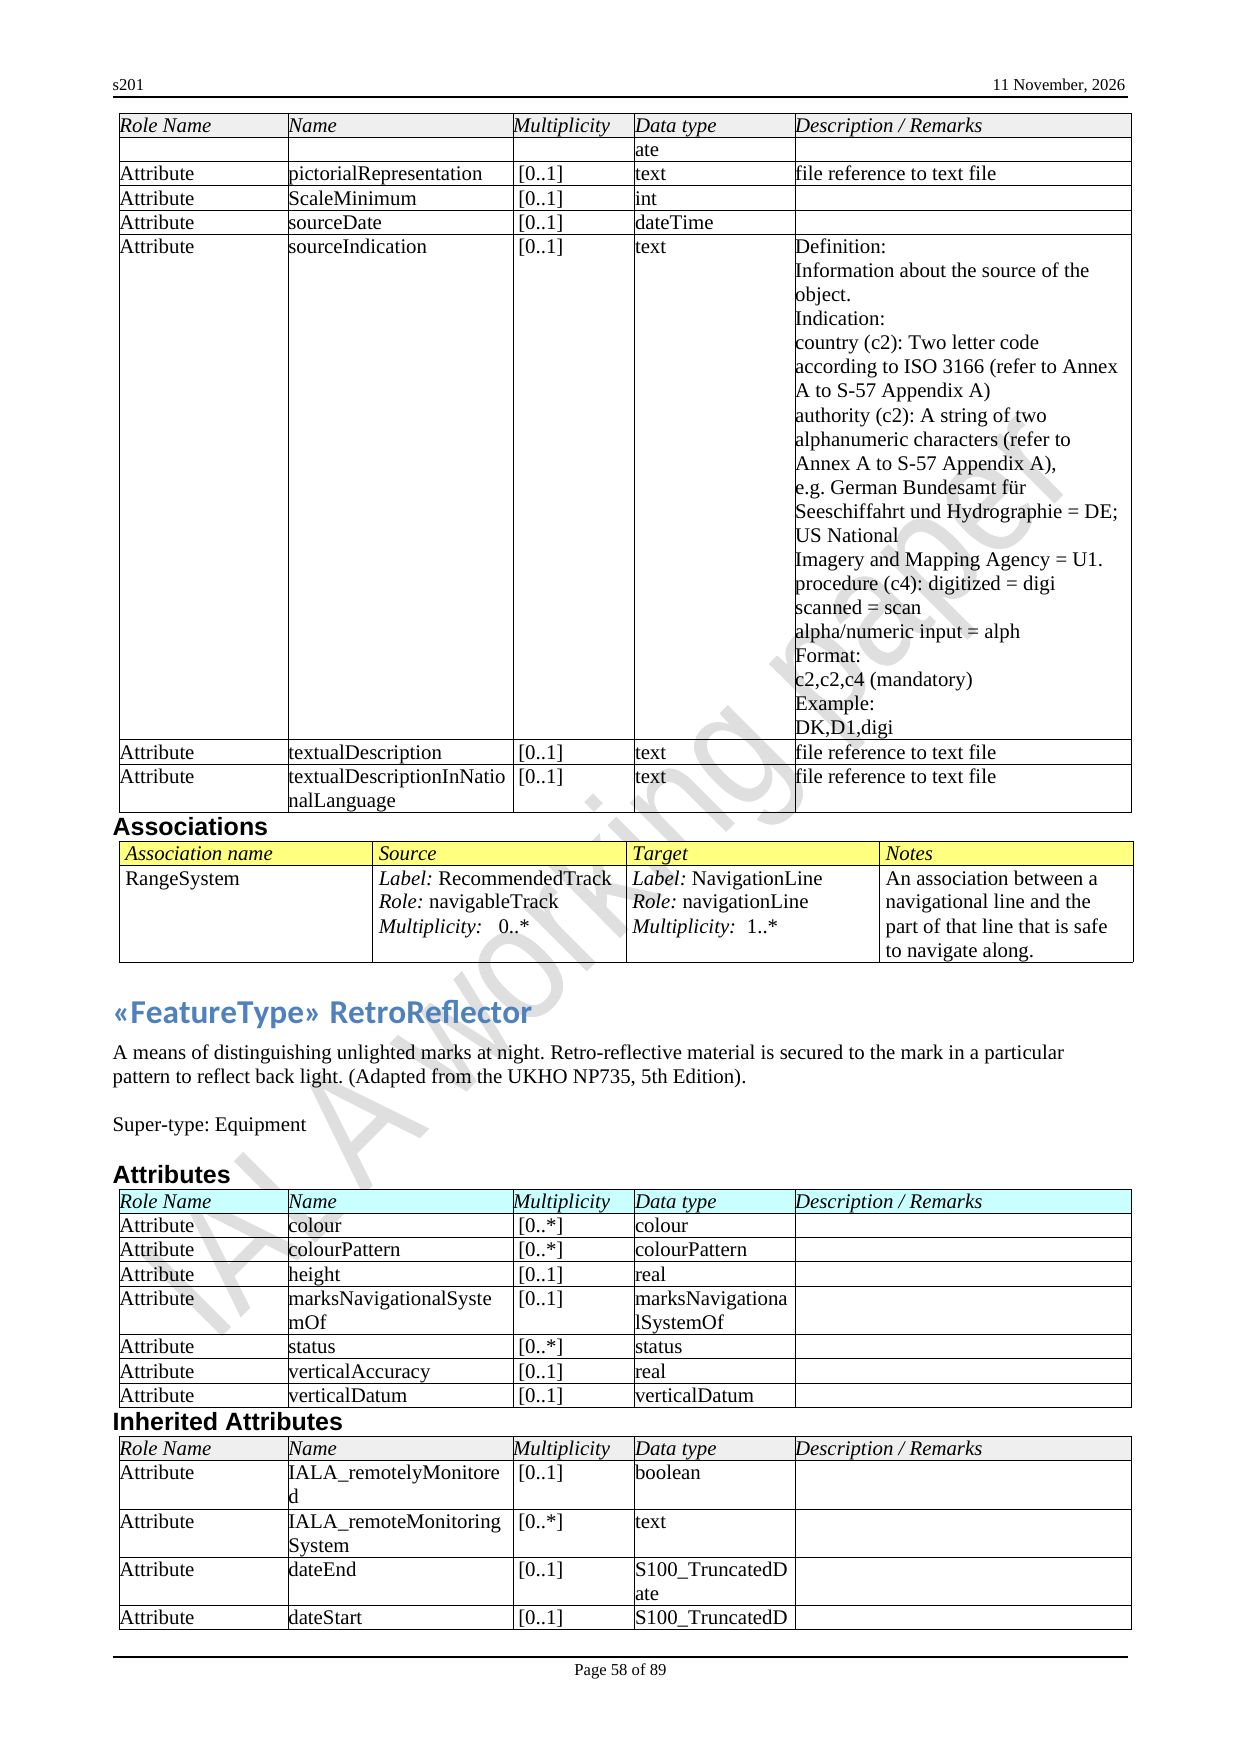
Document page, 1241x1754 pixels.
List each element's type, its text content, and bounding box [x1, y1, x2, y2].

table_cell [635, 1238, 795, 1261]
subtitle «FeatureType» RetroReflector [112, 991, 1128, 1031]
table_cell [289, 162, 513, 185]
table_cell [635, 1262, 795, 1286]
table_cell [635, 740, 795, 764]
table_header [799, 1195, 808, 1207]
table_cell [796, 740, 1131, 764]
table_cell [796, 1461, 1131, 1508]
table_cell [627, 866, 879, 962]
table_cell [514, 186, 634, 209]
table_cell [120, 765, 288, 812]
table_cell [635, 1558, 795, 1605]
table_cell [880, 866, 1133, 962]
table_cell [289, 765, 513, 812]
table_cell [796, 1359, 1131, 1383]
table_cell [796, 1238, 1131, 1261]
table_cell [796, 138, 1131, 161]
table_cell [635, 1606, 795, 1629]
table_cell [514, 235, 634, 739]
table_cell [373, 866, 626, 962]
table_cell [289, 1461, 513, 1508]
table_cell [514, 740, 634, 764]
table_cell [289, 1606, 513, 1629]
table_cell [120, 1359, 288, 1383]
text Inherited Attributes [112, 1407, 1128, 1436]
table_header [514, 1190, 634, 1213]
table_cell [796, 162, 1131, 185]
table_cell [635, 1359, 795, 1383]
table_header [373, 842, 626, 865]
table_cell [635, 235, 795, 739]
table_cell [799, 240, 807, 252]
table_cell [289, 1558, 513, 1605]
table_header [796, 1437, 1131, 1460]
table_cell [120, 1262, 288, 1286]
text Super-type: Equipment [112, 1112, 1128, 1136]
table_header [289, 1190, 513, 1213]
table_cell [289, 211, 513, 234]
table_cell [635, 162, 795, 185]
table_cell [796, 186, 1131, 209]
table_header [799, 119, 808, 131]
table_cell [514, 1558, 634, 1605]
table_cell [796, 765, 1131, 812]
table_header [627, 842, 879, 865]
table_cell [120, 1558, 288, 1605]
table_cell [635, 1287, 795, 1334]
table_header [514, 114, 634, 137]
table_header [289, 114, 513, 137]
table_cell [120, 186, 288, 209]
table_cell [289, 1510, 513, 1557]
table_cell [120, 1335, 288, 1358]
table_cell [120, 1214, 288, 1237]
text Attributes [112, 1160, 1128, 1189]
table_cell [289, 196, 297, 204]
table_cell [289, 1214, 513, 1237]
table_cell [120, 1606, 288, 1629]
text Associations [112, 812, 1128, 841]
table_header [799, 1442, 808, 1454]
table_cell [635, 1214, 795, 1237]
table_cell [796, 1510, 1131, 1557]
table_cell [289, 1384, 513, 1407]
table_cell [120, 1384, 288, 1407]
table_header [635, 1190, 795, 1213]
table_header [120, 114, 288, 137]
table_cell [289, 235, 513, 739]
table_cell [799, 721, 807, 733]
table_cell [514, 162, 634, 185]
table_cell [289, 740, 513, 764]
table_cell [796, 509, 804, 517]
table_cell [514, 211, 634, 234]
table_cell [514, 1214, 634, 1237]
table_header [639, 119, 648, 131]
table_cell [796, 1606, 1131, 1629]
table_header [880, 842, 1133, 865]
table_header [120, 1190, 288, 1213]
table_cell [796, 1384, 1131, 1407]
text A means of distinguishing unlighted marks at night. Retro-reflective material is secured to the mark in a particular pattern to reflect back light. (Adapted from the UKHO NP735, 5th Edition). [112, 1040, 1128, 1088]
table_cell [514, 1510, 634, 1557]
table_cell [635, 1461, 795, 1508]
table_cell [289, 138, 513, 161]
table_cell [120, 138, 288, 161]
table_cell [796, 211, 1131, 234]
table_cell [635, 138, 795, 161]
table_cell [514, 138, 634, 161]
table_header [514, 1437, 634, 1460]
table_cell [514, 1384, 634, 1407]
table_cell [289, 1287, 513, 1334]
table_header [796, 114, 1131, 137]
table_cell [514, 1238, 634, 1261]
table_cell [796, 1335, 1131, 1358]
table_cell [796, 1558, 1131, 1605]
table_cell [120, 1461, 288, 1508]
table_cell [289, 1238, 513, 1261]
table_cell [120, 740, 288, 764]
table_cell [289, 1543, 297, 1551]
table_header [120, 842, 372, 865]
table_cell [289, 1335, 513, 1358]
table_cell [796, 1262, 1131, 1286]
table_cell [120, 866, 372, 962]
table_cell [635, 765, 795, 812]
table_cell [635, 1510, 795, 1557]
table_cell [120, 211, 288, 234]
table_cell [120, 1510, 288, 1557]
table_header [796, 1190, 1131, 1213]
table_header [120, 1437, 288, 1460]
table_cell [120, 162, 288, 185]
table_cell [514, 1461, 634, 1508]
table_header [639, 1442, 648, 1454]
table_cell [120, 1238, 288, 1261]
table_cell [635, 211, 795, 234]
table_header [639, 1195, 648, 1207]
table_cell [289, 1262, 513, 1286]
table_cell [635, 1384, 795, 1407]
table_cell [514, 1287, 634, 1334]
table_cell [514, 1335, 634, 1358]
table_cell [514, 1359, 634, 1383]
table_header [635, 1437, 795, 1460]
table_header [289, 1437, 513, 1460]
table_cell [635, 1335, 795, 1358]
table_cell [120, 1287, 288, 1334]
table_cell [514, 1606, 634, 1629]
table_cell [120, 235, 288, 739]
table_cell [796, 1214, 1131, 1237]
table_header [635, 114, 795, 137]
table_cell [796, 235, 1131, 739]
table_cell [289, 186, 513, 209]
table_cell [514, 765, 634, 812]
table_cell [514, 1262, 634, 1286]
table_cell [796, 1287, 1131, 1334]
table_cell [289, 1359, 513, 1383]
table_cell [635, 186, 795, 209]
